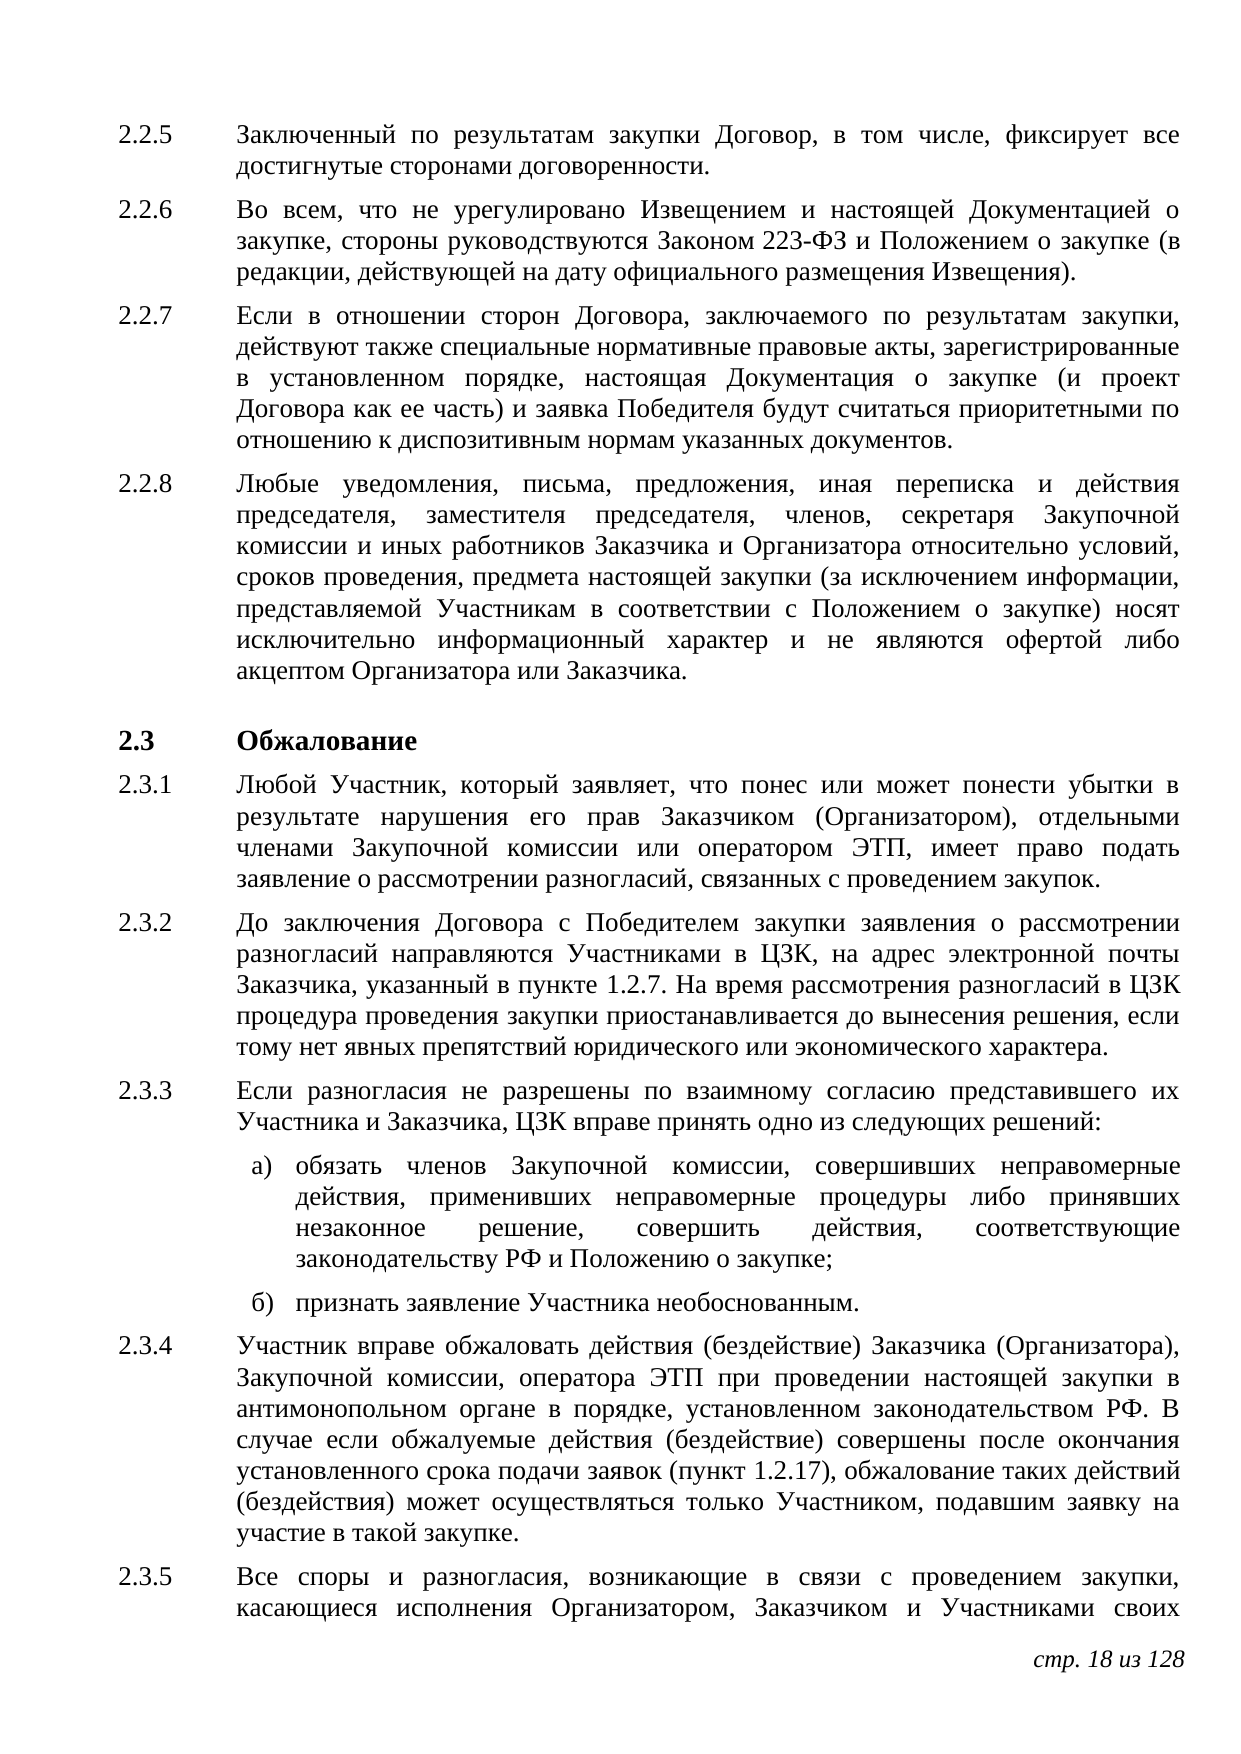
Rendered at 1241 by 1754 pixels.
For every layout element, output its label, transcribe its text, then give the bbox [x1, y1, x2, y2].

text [118, 1560, 1181, 1622]
subtitle Обжалование [118, 723, 1181, 756]
list Если в отношении сторон Договора, заключаемого по результатам закупки, действуют также специальные нормативные правовые акты, зарегистрированные в установленном порядке, настоящая Документация о закупке (и проект Договора как ее часть) и заявка Победителя будут считаться приоритетными по отношению к диспозитивным нормам указанных документов. [118, 299, 1181, 454]
text Любой Участник, который заявляет, что понес или может понести убытки в результате нарушения его прав Заказчиком (Организатором), отдельными членами Закупочной комиссии или оператором ЭТП, имеет право подать заявление о рассмотрении разногласий, связанных с проведением закупок. [118, 769, 1181, 893]
list Любые уведомления, письма, предложения, иная переписка и действия председателя, заместителя председателя, членов, секретаря Закупочной комиссии и иных работников Заказчика и Организатора относительно условий, сроков проведения, предмета настоящей закупки (за исключением информации, представляемой Участникам в соответствии с Положением о закупке) носят исключительно информационный характер и не являются офертой либо акцептом Организатора или Заказчика. [118, 467, 1181, 685]
list Во всем, что не урегулировано Извещением и настоящей Документацией о закупке, стороны руководствуются Законом 223-ФЗ и Положением о закупке (в редакции, действующей на дату официального размещения Извещения). [118, 193, 1181, 286]
list признать заявление Участника необоснованным. [251, 1286, 1181, 1317]
text Участник вправе обжаловать действия (бездействие) Заказчика (Организатора), Закупочной комиссии, оператора ЭТП при проведении настоящей закупки в антимонопольном органе в порядке, установленном законодательством РФ. В случае если обжалуемые действия (бездействие) совершены после окончания установленного срока подачи заявок (пункт 1.2.17), обжалование таких действий (бездействия) может осуществляться только Участником, подавшим заявку на участие в такой закупке. [118, 1329, 1181, 1547]
list обязать членов Закупочной комиссии, совершивших неправомерные действия, применивших неправомерные процедуры либо принявших незаконное решение, совершить действия, соответствующие законодательству РФ и Положению о закупке; [251, 1149, 1181, 1273]
text До заключения Договора с Победителем закупки заявления о рассмотрении разногласий направляются Участниками в ЦЗК, на адрес электронной почты Заказчика, указанный в пункте 1.2.7. На время рассмотрения разногласий в ЦЗК процедура проведения закупки приостанавливается до вынесения решения, если тому нет явных препятствий юридического или экономического характера. [118, 906, 1181, 1061]
text Если разногласия не разрешены по взаимному согласию представившего их Участника и Заказчика, ЦЗК вправе принять одно из следующих решений: [118, 1074, 1181, 1136]
list Заключенный по результатам закупки Договор, в том числе, фиксирует все достигнутые сторонами договоренности. [118, 118, 1181, 180]
